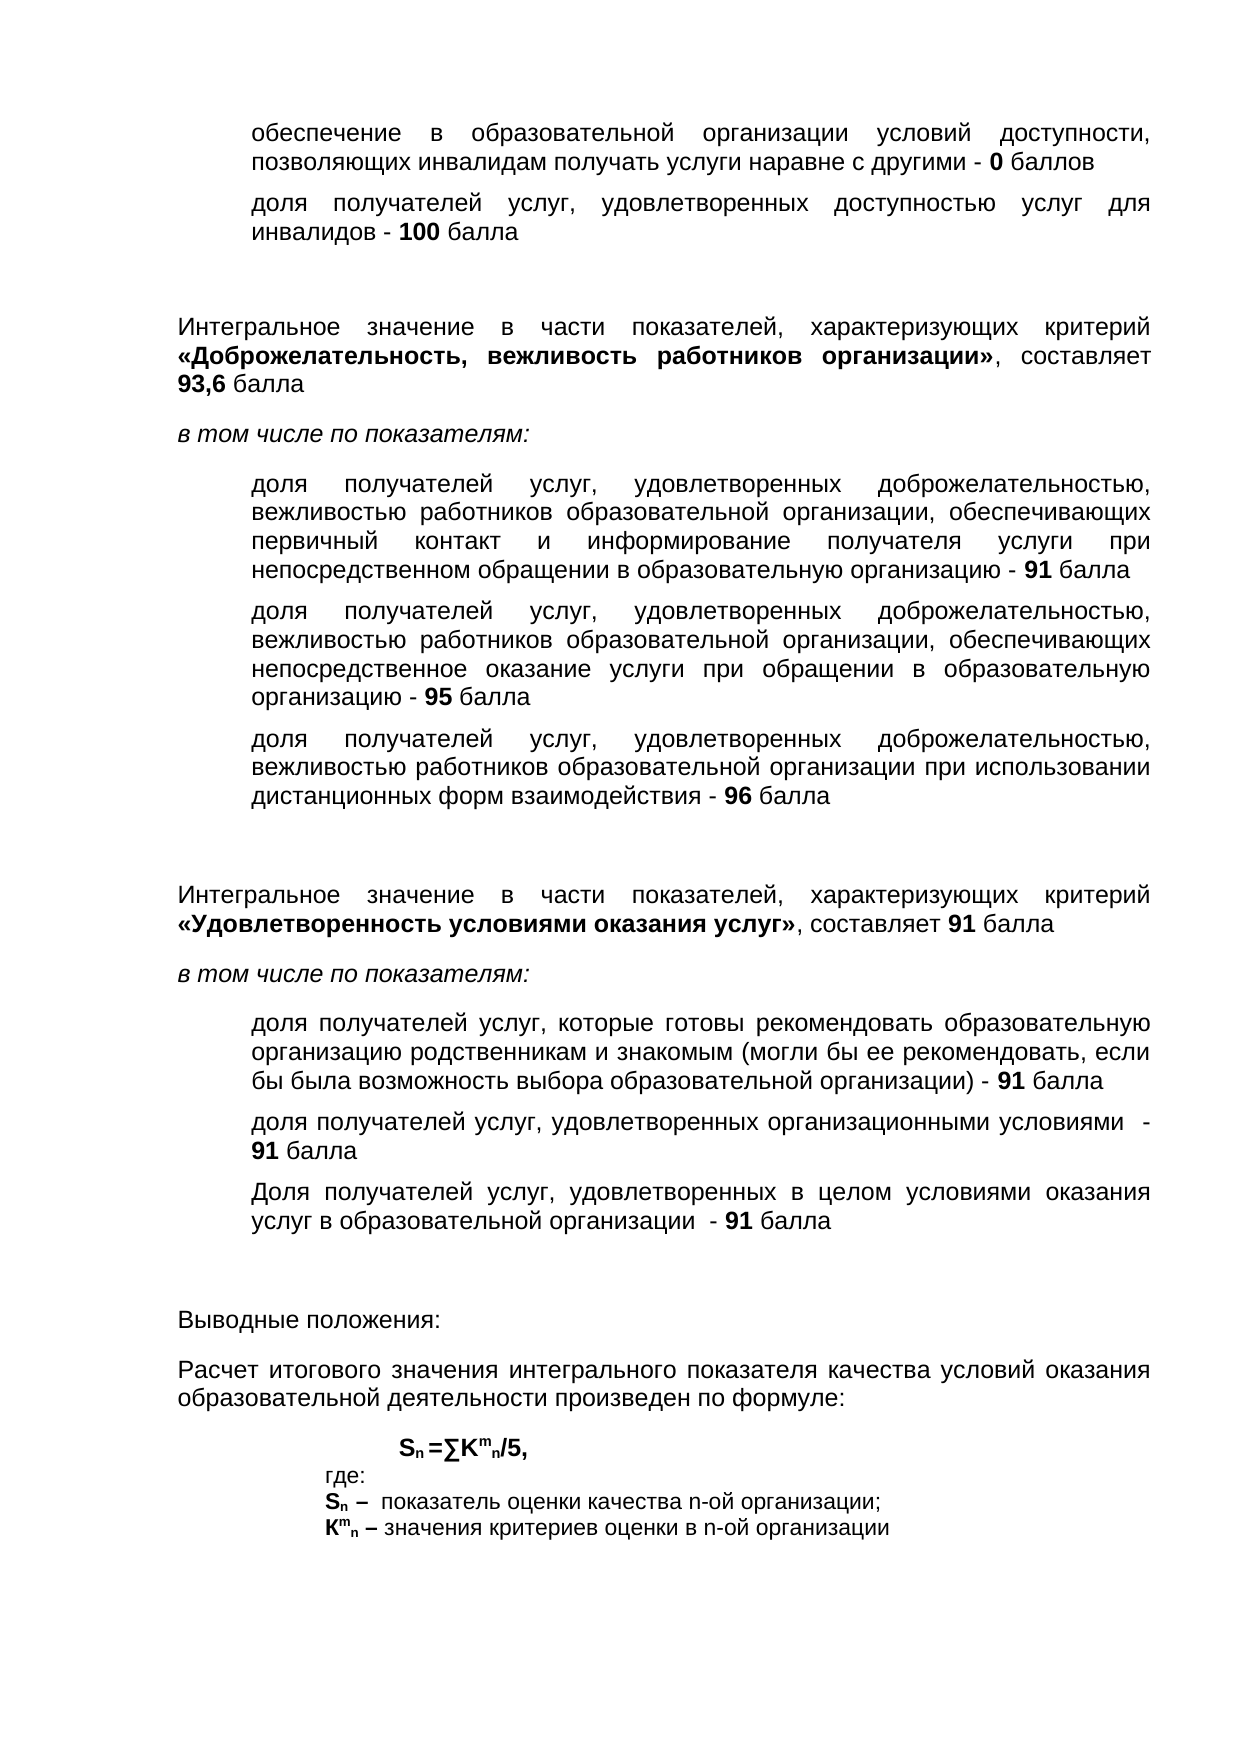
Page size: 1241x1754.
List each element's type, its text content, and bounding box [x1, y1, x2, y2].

text доля получателей услуг, удовлетворенных доброжелательностью, вежливостью работников образовательной организации при использовании дистанционных форм взаимодействия - 96 балла [251, 723, 1152, 810]
text доля получателей услуг, удовлетворенных доброжелательностью, вежливостью работников образовательной организации, обеспечивающих непосредственное оказание услуги при обращении в образовательную организацию - 95 балла [251, 596, 1152, 711]
text Sn =∑Kmn/5, [398, 1433, 1152, 1462]
text Интегральное значение в части показателей, характеризующих критерий «Доброжелательность, вежливость работников организации», составляет 93,6 балла [177, 312, 1152, 398]
text Кmn – значения критериев оценки в n-ой организации [325, 1514, 1152, 1541]
text Выводные положения: [177, 1305, 1152, 1334]
text в том числе по показателям: [177, 959, 1152, 987]
text Расчет итогового значения интегрального показателя качества условий оказания образовательной деятельности произведен по формуле: [177, 1354, 1152, 1412]
text Доля получателей услуг, удовлетворенных в целом условиями оказания услуг в образовательной организации - 91 балла [251, 1177, 1152, 1234]
text где: [325, 1462, 1152, 1488]
text доля получателей услуг, удовлетворенных доброжелательностью, вежливостью работников образовательной организации, обеспечивающих первичный контакт и информирование получателя услуги при непосредственном обращении в образовательную организацию - 91 балла [251, 468, 1152, 583]
text доля получателей услуг, удовлетворенных доступностью услуг для инвалидов - 100 балла [251, 188, 1152, 246]
text доля получателей услуг, удовлетворенных организационными условиями - 91 балла [251, 1107, 1152, 1164]
text Интегральное значение в части показателей, характеризующих критерий «Удовлетворенность условиями оказания услуг», составляет 91 балла [177, 880, 1152, 938]
text доля получателей услуг, которые готовы рекомендовать образовательную организацию родственникам и знакомым (могли бы ее рекомендовать, если бы была возможность выбора образовательной организации) - 91 балла [251, 1008, 1152, 1094]
text Sn – показатель оценки качества n-ой организации; [325, 1488, 1152, 1514]
text в том числе по показателям: [177, 419, 1152, 448]
text обеспечение в образовательной организации условий доступности, позволяющих инвалидам получать услуги наравне с другими - 0 баллов [251, 118, 1152, 176]
